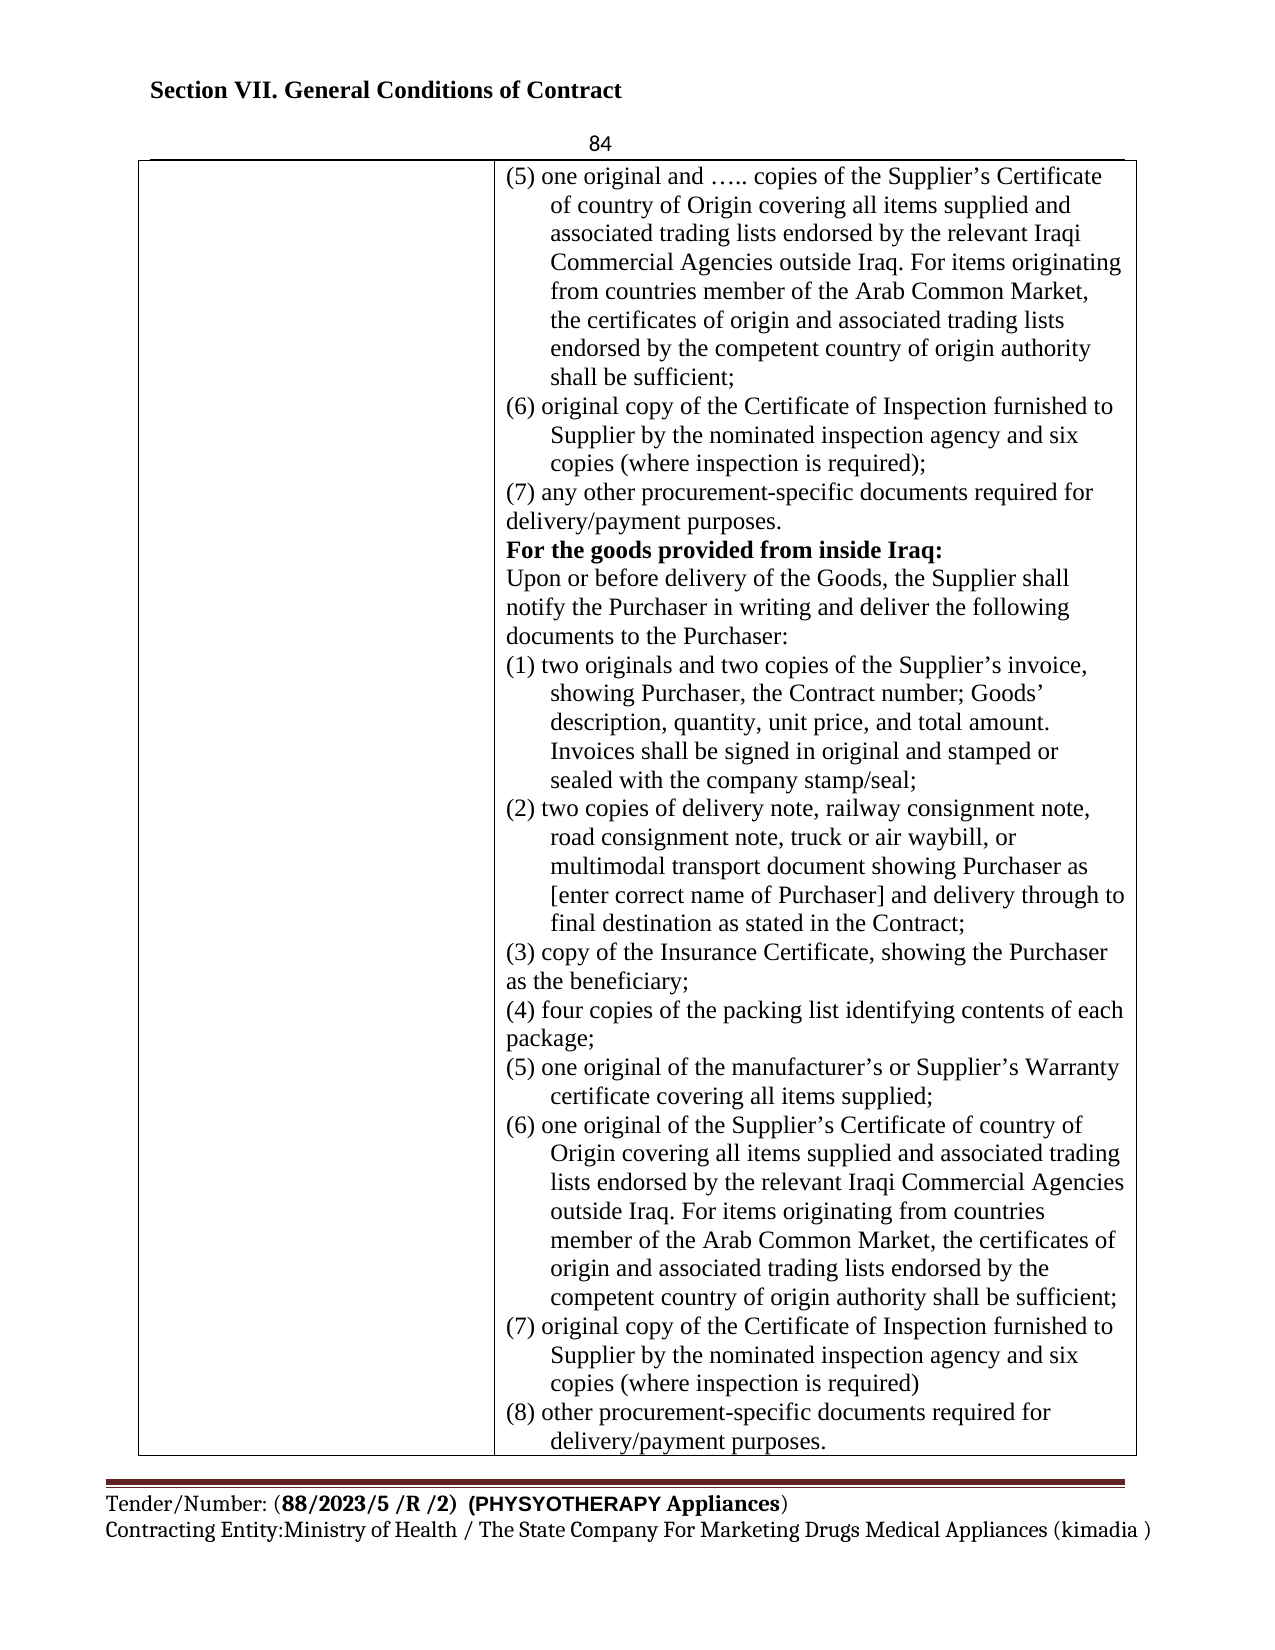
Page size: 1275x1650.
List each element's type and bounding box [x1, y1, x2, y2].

table_header [495, 161, 1136, 1455]
table_header [139, 161, 494, 1455]
